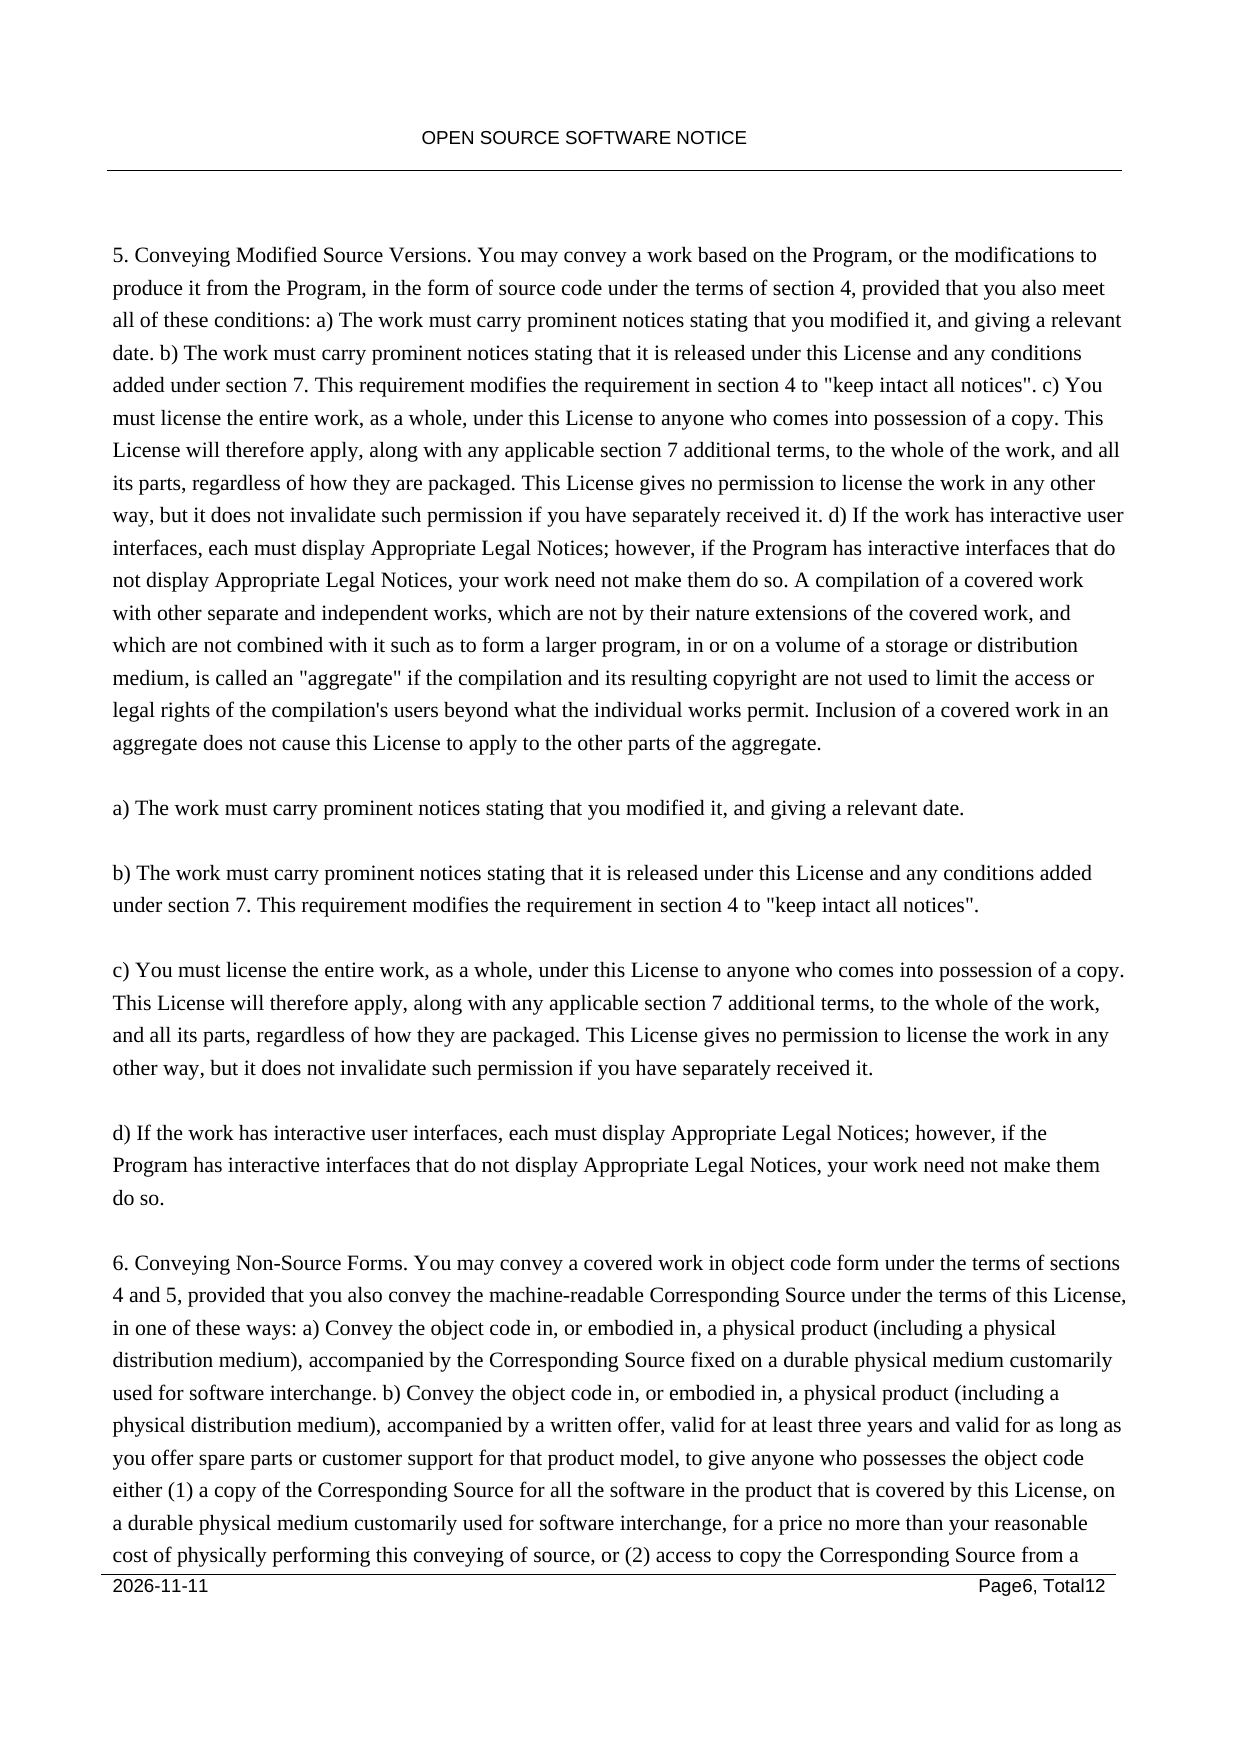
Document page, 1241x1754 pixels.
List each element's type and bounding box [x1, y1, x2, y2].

text [112, 206, 1128, 1571]
